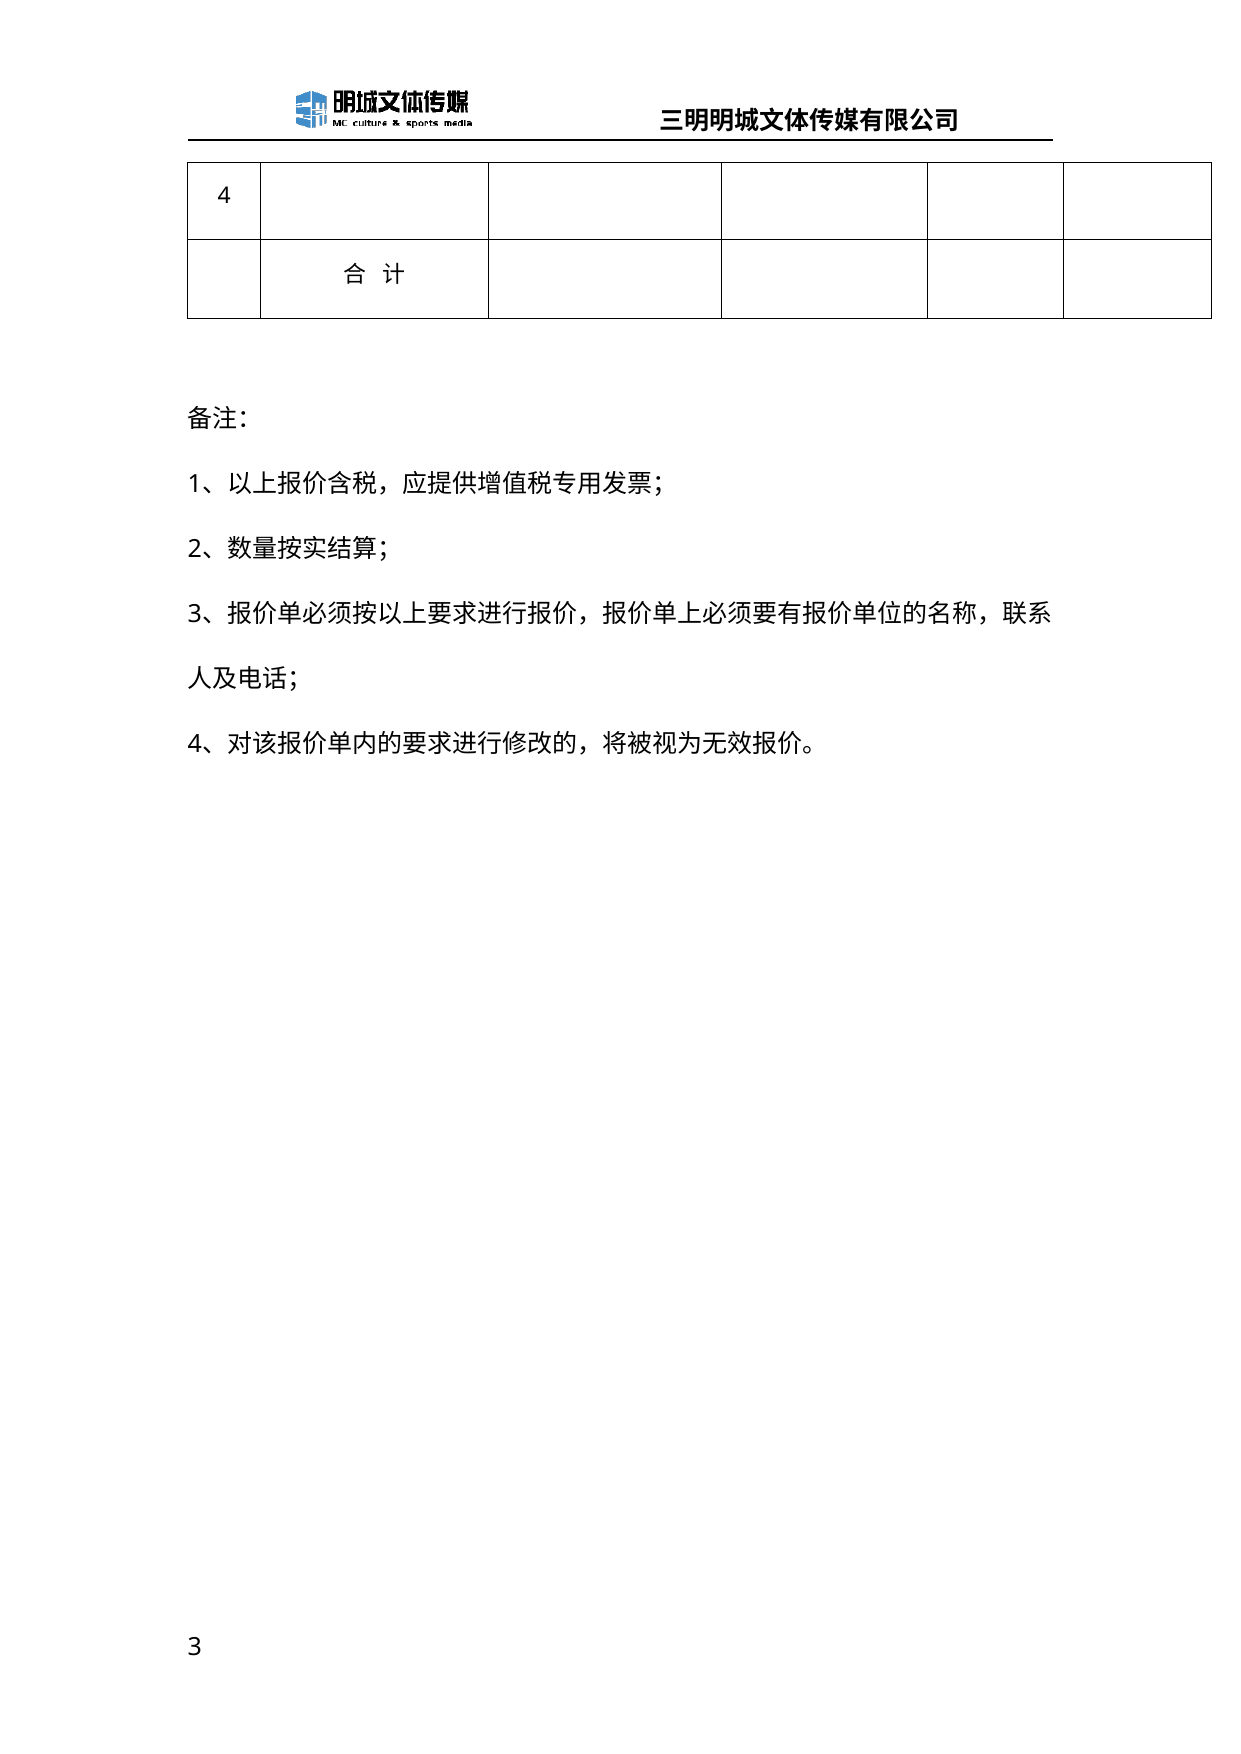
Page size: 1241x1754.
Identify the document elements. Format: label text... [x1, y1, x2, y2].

picture [280, 88, 482, 130]
table_cell [928, 240, 1063, 318]
table_cell [489, 163, 721, 239]
table_cell [1064, 163, 1211, 239]
table_cell [722, 240, 927, 318]
list 2、数量按实结算； [187, 514, 1053, 579]
list 1、以上报价含税，应提供增值税专用发票； [187, 449, 1053, 514]
list 3、报价单必须按以上要求进行报价，报价单上必须要有报价单位的名称，联系人及电话； [187, 579, 1053, 709]
table_cell [1064, 240, 1211, 318]
table_cell [489, 240, 721, 318]
table_cell [188, 240, 260, 318]
table_cell [261, 163, 488, 239]
table_cell [722, 163, 927, 239]
text 备注： [187, 384, 1053, 449]
table_cell 合 计 [261, 240, 488, 318]
list 4、对该报价单内的要求进行修改的，将被视为无效报价。 [187, 709, 1053, 774]
table_cell 4 [188, 163, 260, 239]
table_cell [928, 163, 1063, 239]
